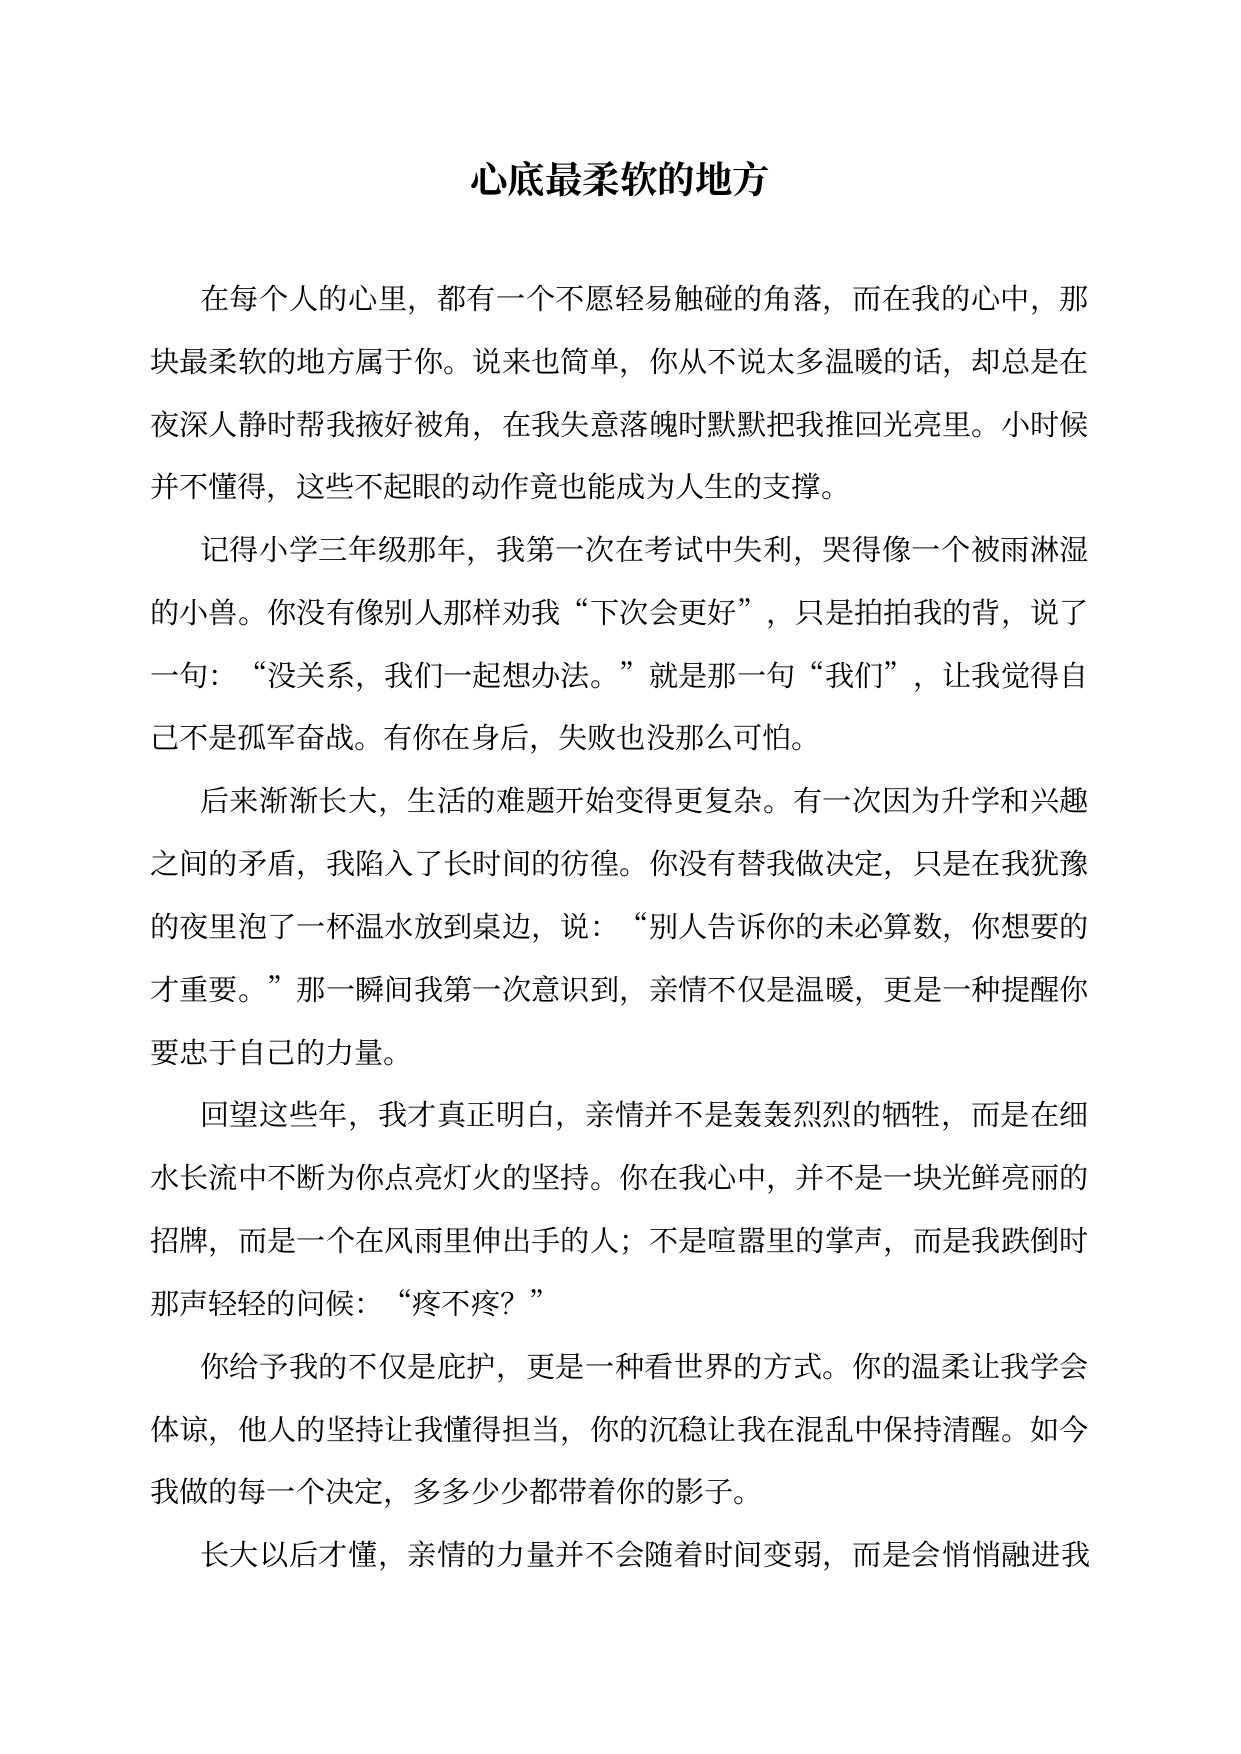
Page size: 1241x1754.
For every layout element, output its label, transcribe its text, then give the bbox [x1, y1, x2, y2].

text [150, 1532, 1090, 1574]
text 在每个人的心里，都有一个不愿轻易触碰的角落，而在我的心中，那块最柔软的地方属于你。说来也简单，你从不说太多温暖的话，却总是在夜深人静时帮我掖好被角，在我失意落魄时默默把我推回光亮里。小时候并不懂得，这些不起眼的动作竟也能成为人生的支撑。 [150, 276, 1090, 506]
text 回望这些年，我才真正明白，亲情并不是轰轰烈烈的牺牲，而是在细水长流中不断为你点亮灯火的坚持。你在我心中，并不是一块光鲜亮丽的招牌，而是一个在风雨里伸出手的人；不是喧嚣里的掌声，而是我跌倒时那声轻轻的问候：“疼不疼？” [150, 1092, 1090, 1323]
text 你给予我的不仅是庇护，更是一种看世界的方式。你的温柔让我学会体谅，他人的坚持让我懂得担当，你的沉稳让我在混乱中保持清醒。如今我做的每一个决定，多多少少都带着你的影子。 [150, 1343, 1090, 1511]
text 后来渐渐长大，生活的难题开始变得更复杂。有一次因为升学和兴趣之间的矛盾，我陷入了长时间的彷徨。你没有替我做决定，只是在我犹豫的夜里泡了一杯温水放到桌边，说：“别人告诉你的未必算数，你想要的才重要。”那一瞬间我第一次意识到，亲情不仅是温暖，更是一种提醒你要忠于自己的力量。 [150, 778, 1090, 1071]
text 记得小学三年级那年，我第一次在考试中失利，哭得像一个被雨淋湿的小兽。你没有像别人那样劝我“下次会更好”，只是拍拍我的背，说了一句：“没关系，我们一起想办法。”就是那一句“我们”，让我觉得自己不是孤军奋战。有你在身后，失败也没那么可怕。 [150, 527, 1090, 757]
subtitle 心底最柔软的地方 [150, 150, 1090, 204]
